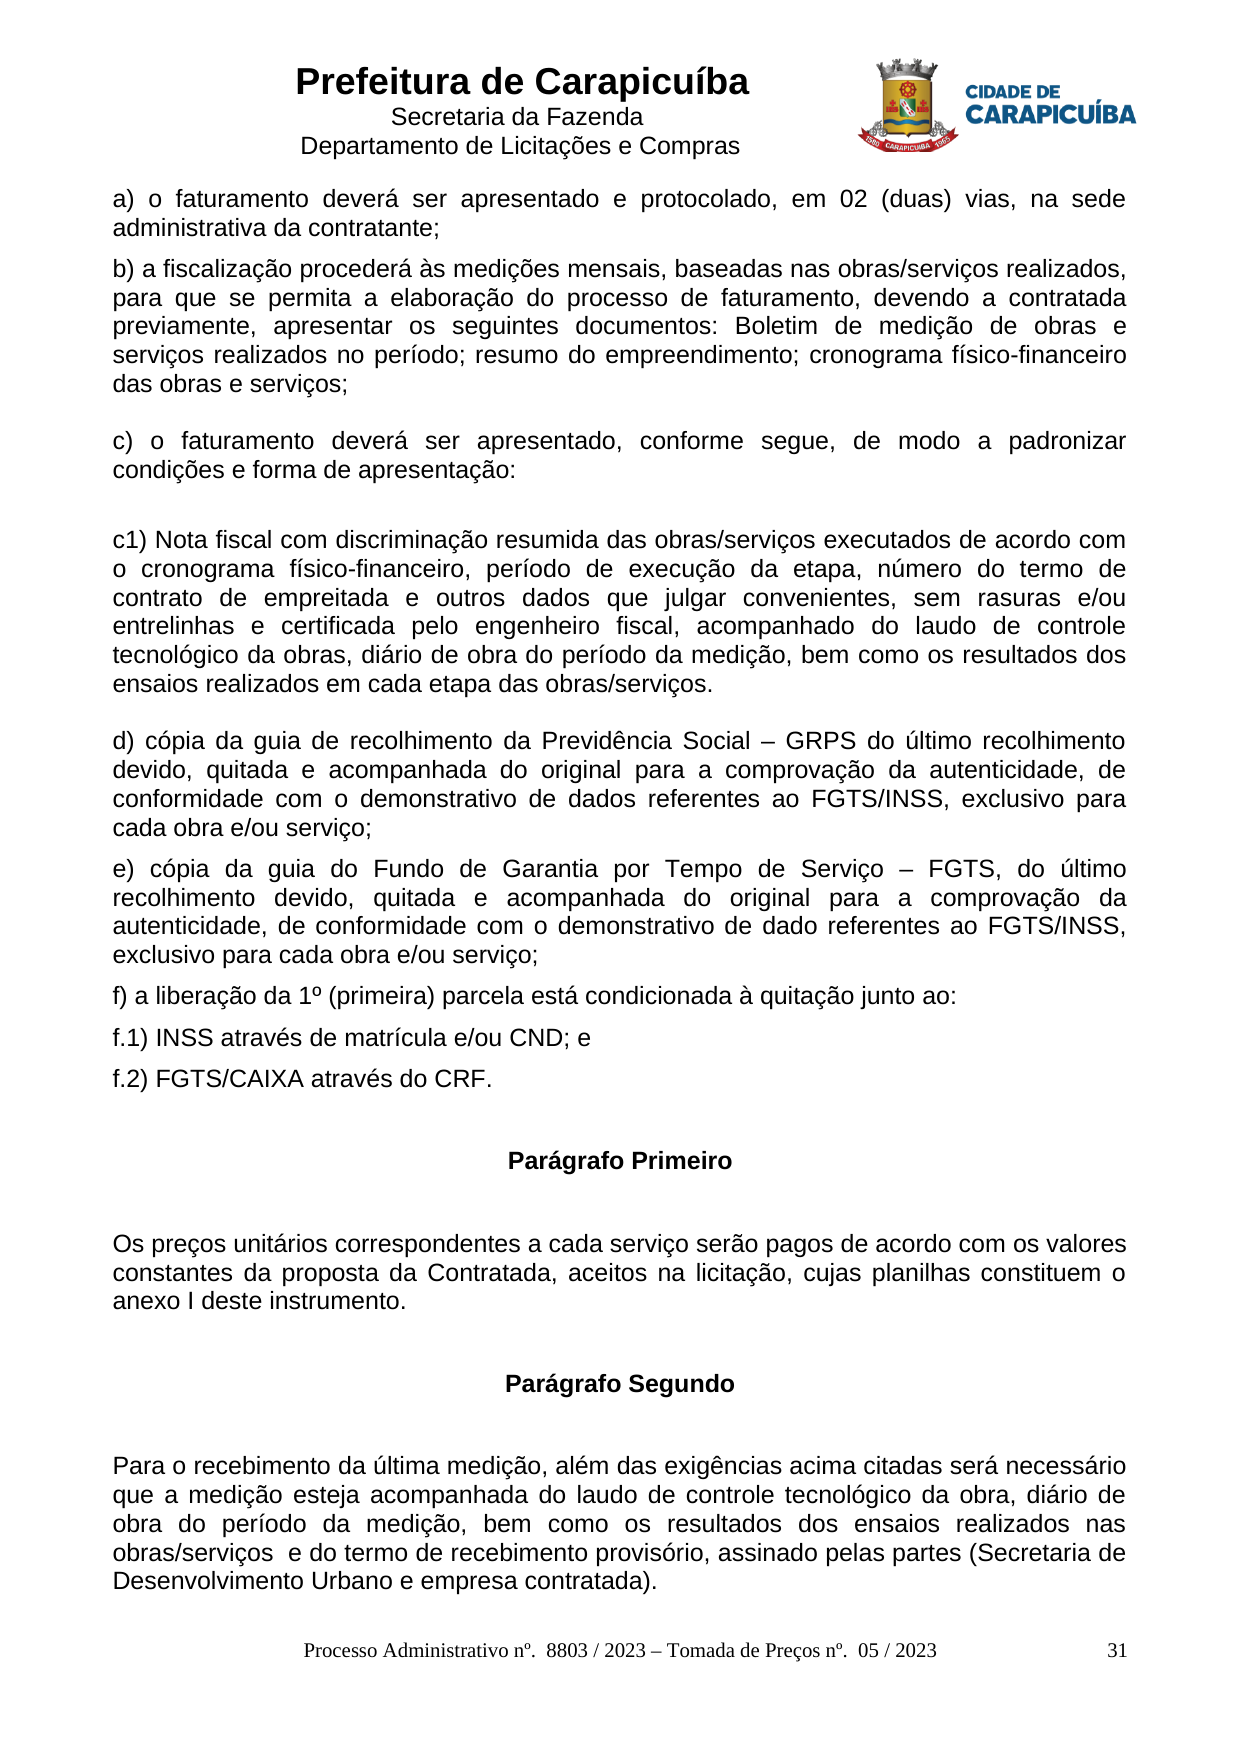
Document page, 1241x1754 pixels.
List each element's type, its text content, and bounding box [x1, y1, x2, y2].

text Os preços unitários correspondentes a cada serviço serão pagos de acordo com os valores constantes da proposta da Contratada, aceitos na licitação, cujas planilhas constituem o anexo I deste instrumento. [112, 1229, 1128, 1315]
text Parágrafo Primeiro [112, 1146, 1128, 1175]
text f) a liberação da 1º (primeira) parcela está condicionada à quitação junto ao: [112, 981, 1128, 1010]
text f.1) INSS através de matrícula e/ou CND; e [112, 1022, 1128, 1051]
text b) a fiscalização procederá às medições mensais, baseadas nas obras/serviços realizados, para que se permita a elaboração do processo de faturamento, devendo a contratada previamente, apresentar os seguintes documentos: Boletim de medição de obras e serviços realizados no período; resumo do empreendimento; cronograma físico-financeiro das obras e serviços; [112, 254, 1128, 397]
picture [857, 57, 1139, 152]
text Parágrafo Segundo [112, 1369, 1128, 1397]
text d) cópia da guia de recolhimento da Previdência Social – GRPS do último recolhimento devido, quitada e acompanhada do original para a comprovação da autenticidade, de conformidade com o demonstrativo de dados referentes ao FGTS/INSS, exclusivo para cada obra e/ou serviço; [112, 726, 1128, 841]
text c1) Nota fiscal com discriminação resumida das obras/serviços executados de acordo com o cronograma físico-financeiro, período de execução da etapa, número do termo de contrato de empreitada e outros dados que julgar convenientes, sem rasuras e/ou entrelinhas e certificada pelo engenheiro fiscal, acompanhado do laudo de controle tecnológico da obras, diário de obra do período da medição, bem como os resultados dos ensaios realizados em cada etapa das obras/serviços. [112, 525, 1128, 697]
text c) o faturamento deverá ser apresentado, conforme segue, de modo a padronizar condições e forma de apresentação: [112, 426, 1128, 484]
text Para o recebimento da última medição, além das exigências acima citadas será necessário que a medição esteja acompanhada do laudo de controle tecnológico da obra, diário de obra do período da medição, bem como os resultados dos ensaios realizados nas obras/serviços e do termo de recebimento provisório, assinado pelas partes (Secretaria de Desenvolvimento Urbano e empresa contratada). [112, 1451, 1128, 1595]
list a) o faturamento deverá ser apresentado e protocolado, em 02 (duas) vias, na sede administrativa da contratante; [112, 184, 1128, 241]
text e) cópia da guia do Fundo de Garantia por Tempo de Serviço – FGTS, do último recolhimento devido, quitada e acompanhada do original para a comprovação da autenticidade, de conformidade com o demonstrativo de dado referentes ao FGTS/INSS, exclusivo para cada obra e/ou serviço; [112, 854, 1128, 969]
text f.2) FGTS/CAIXA através do CRF. [112, 1064, 1128, 1092]
